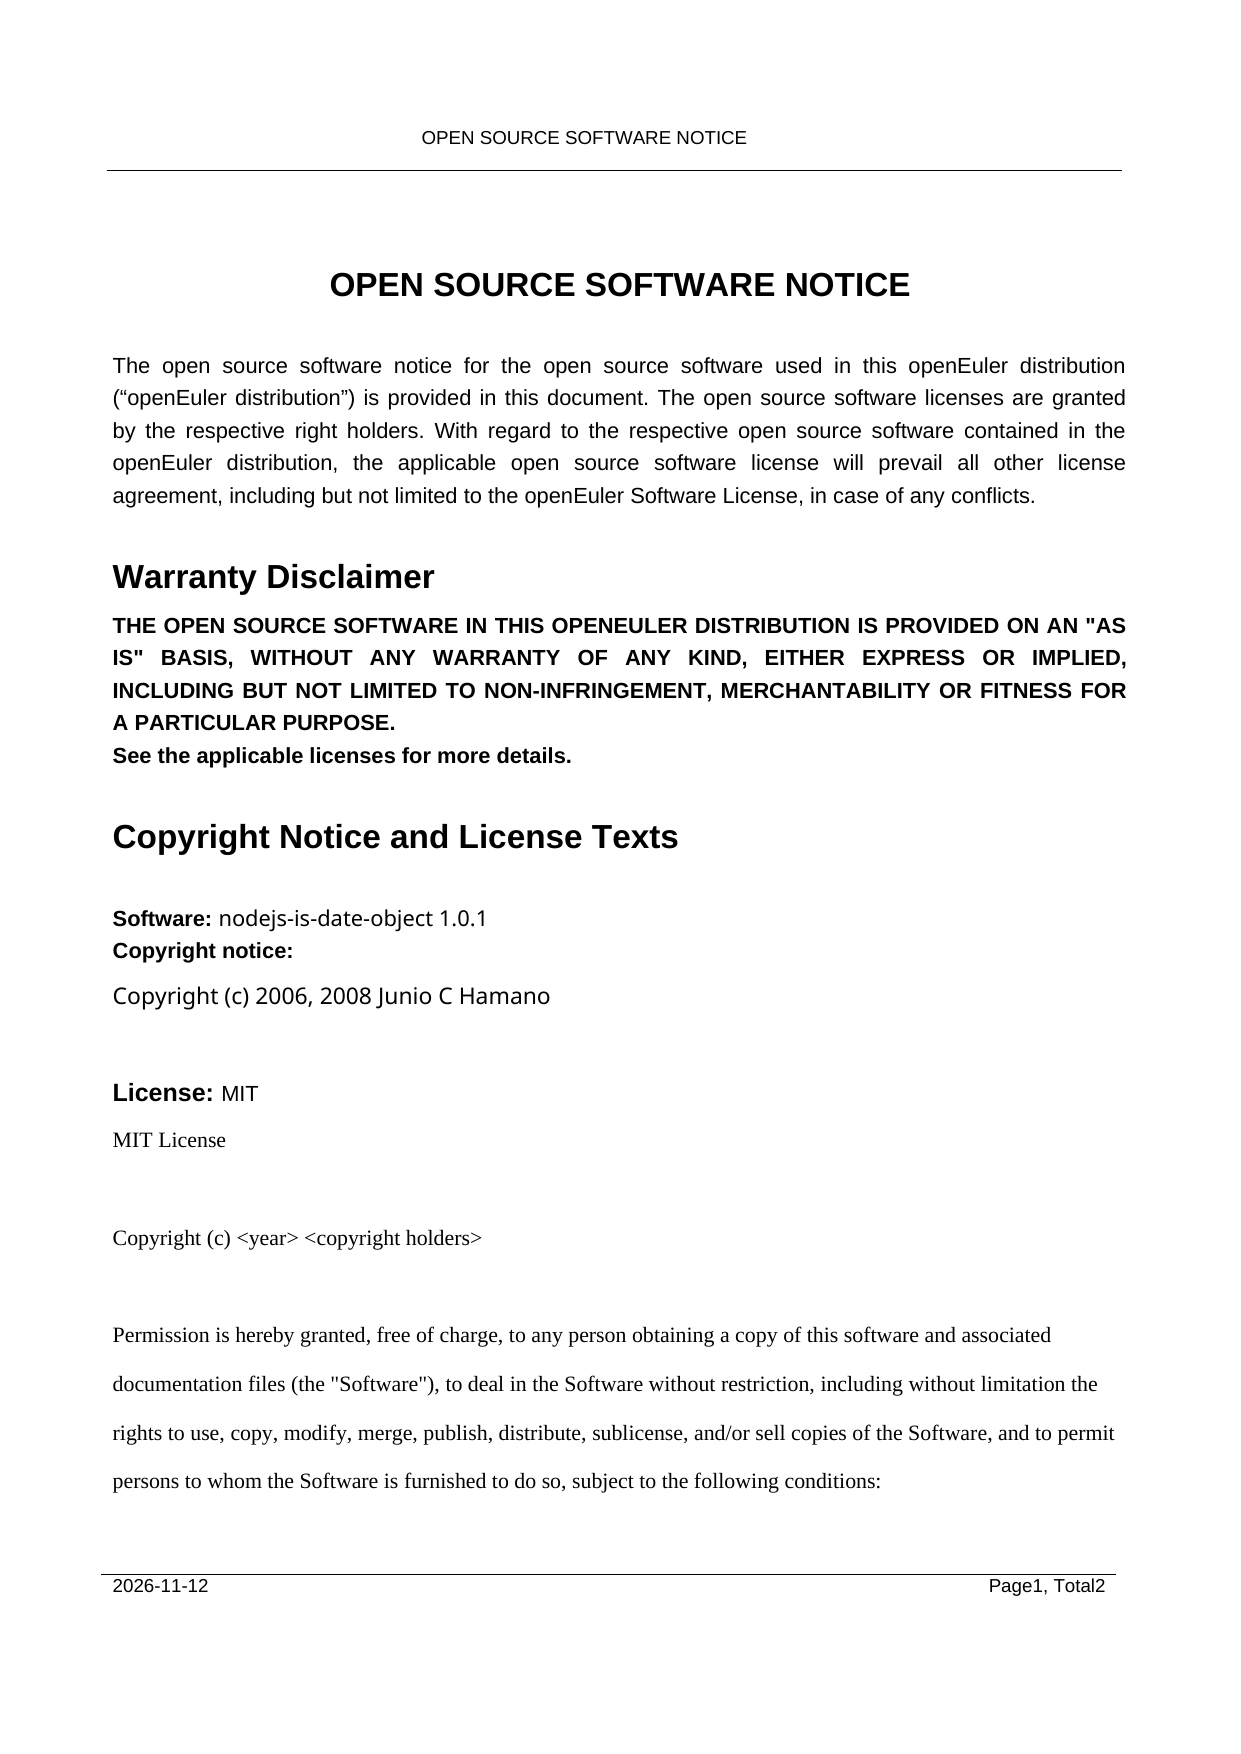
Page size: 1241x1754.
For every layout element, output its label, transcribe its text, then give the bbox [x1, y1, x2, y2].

text Copyright (c) 2006, 2008 Junio C Hamano [112, 979, 1128, 1060]
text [112, 1123, 1128, 1497]
text OPEN SOURCE SOFTWARE NOTICE [112, 251, 1128, 316]
text The open source software notice for the open source software used in this openEuler distribution (“openEuler distribution”) is provided in this document. The open source software licenses are granted by the respective right holders. With regard to the respective open source software contained in the openEuler distribution, the applicable open source software license will prevail all other license agreement, including but not limited to the openEuler Software License, in case of any conflicts. [112, 349, 1128, 511]
text Software: nodejs-is-date-object 1.0.1 [112, 901, 1128, 934]
text License: MIT [112, 1077, 1128, 1109]
text Copyright notice: [112, 934, 1128, 966]
text Copyright Notice and License Texts [112, 804, 1128, 869]
text THE OPEN SOURCE SOFTWARE IN THIS OPENEULER DISTRIBUTION IS PROVIDED ON AN "AS IS" BASIS, WITHOUT ANY WARRANTY OF ANY KIND, EITHER EXPRESS OR IMPLIED, INCLUDING BUT NOT LIMITED TO NON-INFRINGEMENT, MERCHANTABILITY OR FITNESS FOR A PARTICULAR PURPOSE. See the applicable licenses for more details. [112, 609, 1128, 771]
text Warranty Disclaimer [112, 544, 1128, 609]
